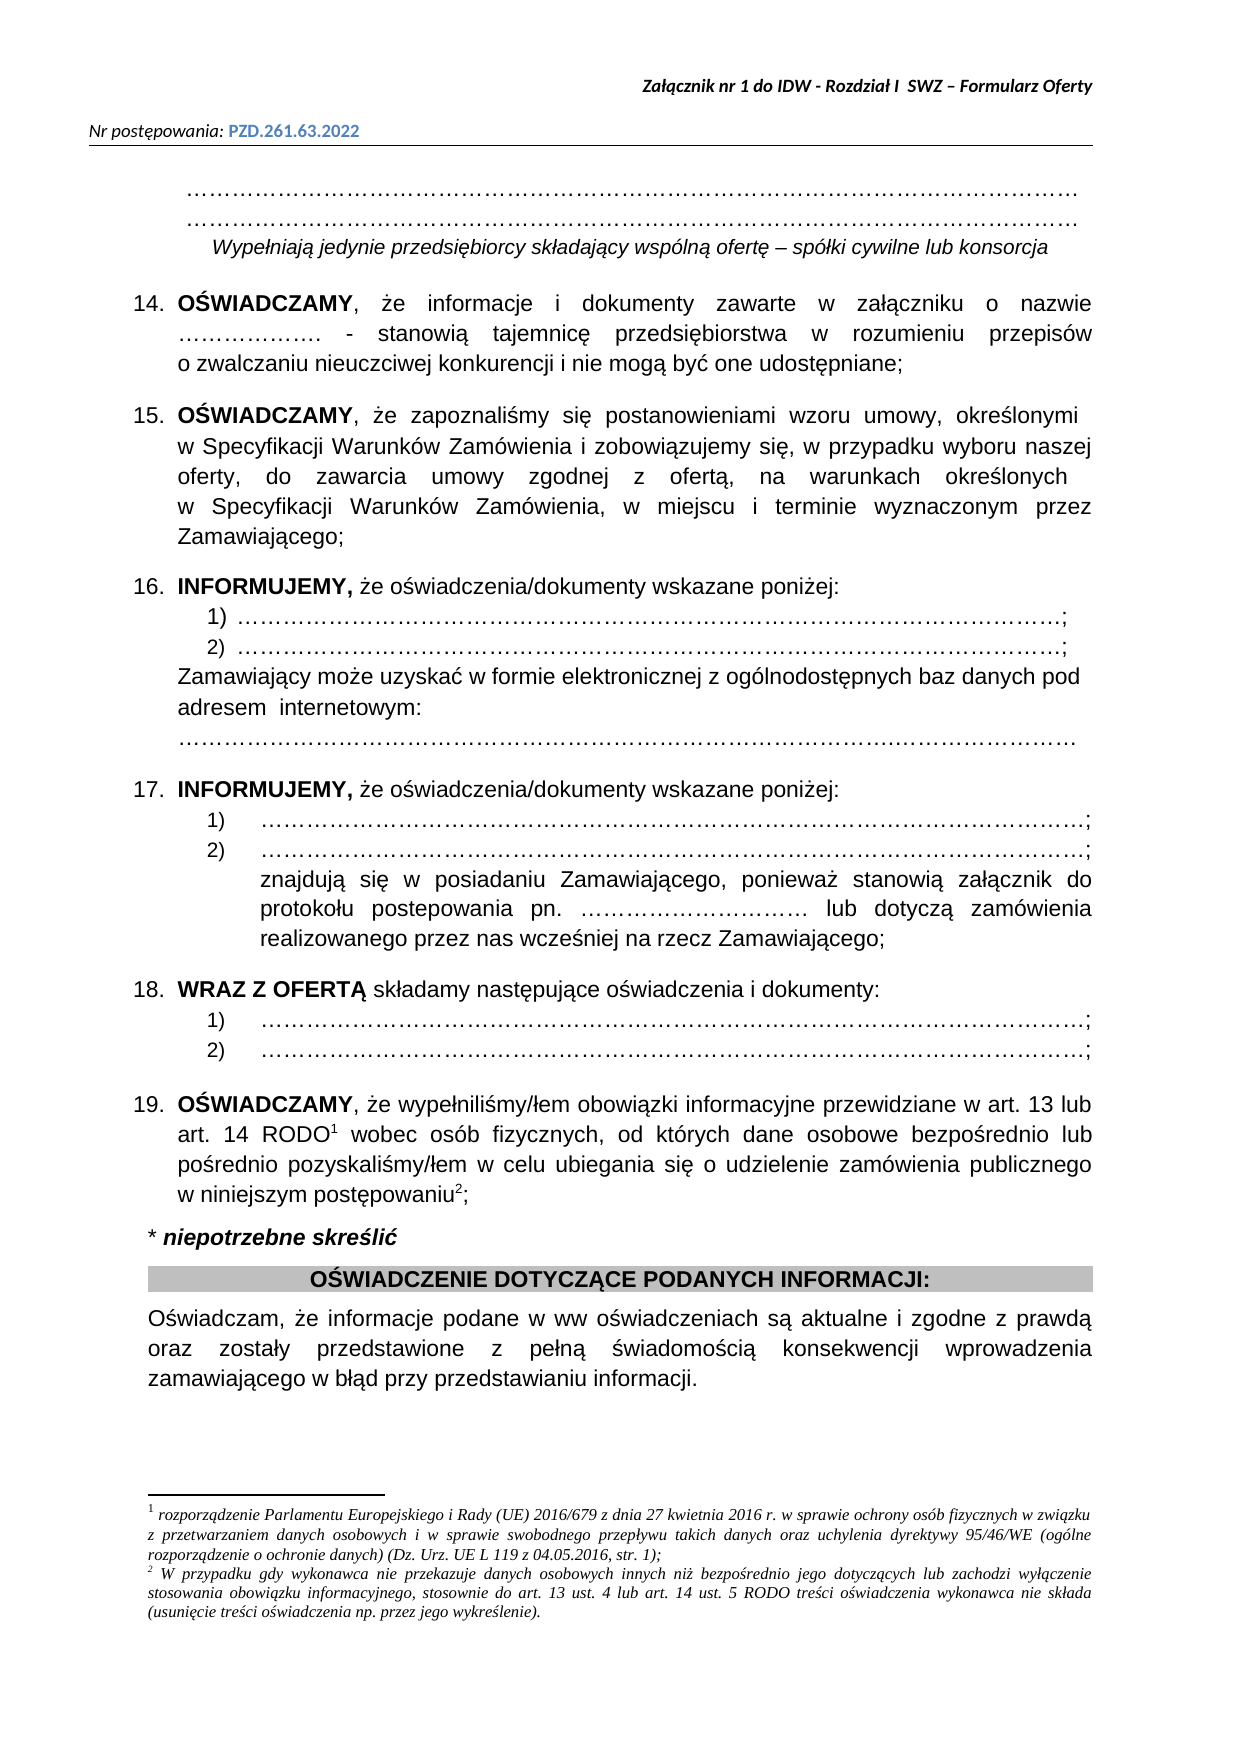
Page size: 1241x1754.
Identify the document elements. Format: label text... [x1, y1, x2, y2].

list znajdują się w posiadaniu Zamawiającego, ponieważ stanowią załącznik do protokołu postepowania pn. ………………………… lub dotyczą zamówienia realizowanego przez nas wcześniej na rzecz Zamawiającego; [260, 866, 1093, 951]
list OŚWIADCZAMY, że zapoznaliśmy się postanowieniami wzoru umowy, określonymi w Specyfikacji Warunków Zamówienia i zobowiązujemy się, w przypadku wyboru naszej oferty, do zawarcia umowy zgodnej z ofertą, na warunkach określonych w Specyfikacji Warunków Zamówienia, w miejscu i terminie wyznaczonym przez Zamawiającego; [133, 402, 1093, 550]
list ………………………………………………………………………………………………; [207, 633, 1093, 659]
text ……………………………………………………………………………………………………………………………………………………………………………………………………………… [185, 174, 1093, 231]
list ………………………………………………………………………………….…………………… [177, 724, 1093, 750]
list Zamawiający może uzyskać w formie elektronicznej z ogólnodostępnych baz danych pod adresem internetowym: [177, 663, 1093, 720]
list INFORMUJEMY, że oświadczenia/dokumenty wskazane poniżej: [133, 573, 1093, 599]
list ………………………………………………………………………………………………; [207, 836, 1093, 862]
list ………………………………………………………………………………………………; [207, 1036, 1093, 1062]
list ………………………………………………………………………………………………; [207, 806, 1093, 832]
list Wypełniają jedynie przedsiębiorcy składający wspólną ofertę – spółki cywilne lub konsorcja [177, 235, 1093, 259]
list WRAZ Z OFERTĄ składamy następujące oświadczenia i dokumenty: [133, 976, 1093, 1002]
list INFORMUJEMY, że oświadczenia/dokumenty wskazane poniżej: [133, 776, 1093, 802]
list ………………………………………………………………………………………………; [207, 603, 1093, 629]
list ………………………………………………………………………………………………; [207, 1006, 1093, 1032]
list OŚWIADCZAMY, że informacje i dokumenty zawarte w załączniku o nazwie ………………. - stanowią tajemnicę przedsiębiorstwa w rozumieniu przepisów o zwalczaniu nieuczciwej konkurencji i nie mogą być one udostępniane; [133, 290, 1093, 377]
list OŚWIADCZAMY, że wypełniliśmy/łem obowiązki informacyjne przewidziane w art. 13 lub art. 14 RODO wobec osób fizycznych, od których dane osobowe bezpośrednio lub pośrednio pozyskaliśmy/łem w celu ubiegania się o udzielenie zamówienia publicznego w niniejszym postępowaniu2; [133, 1091, 1093, 1207]
text * niepotrzebne skreślić [148, 1224, 1093, 1250]
text Oświadczam, że informacje podane w ww oświadczeniach są aktualne i zgodne z prawdą oraz zostały przedstawione z pełną świadomością konsekwencji wprowadzenia zamawiającego w błąd przy przedstawianiu informacji. [148, 1305, 1093, 1392]
text OŚWIADCZENIE DOTYCZĄCE PODANYCH INFORMACJI: [148, 1266, 1093, 1292]
